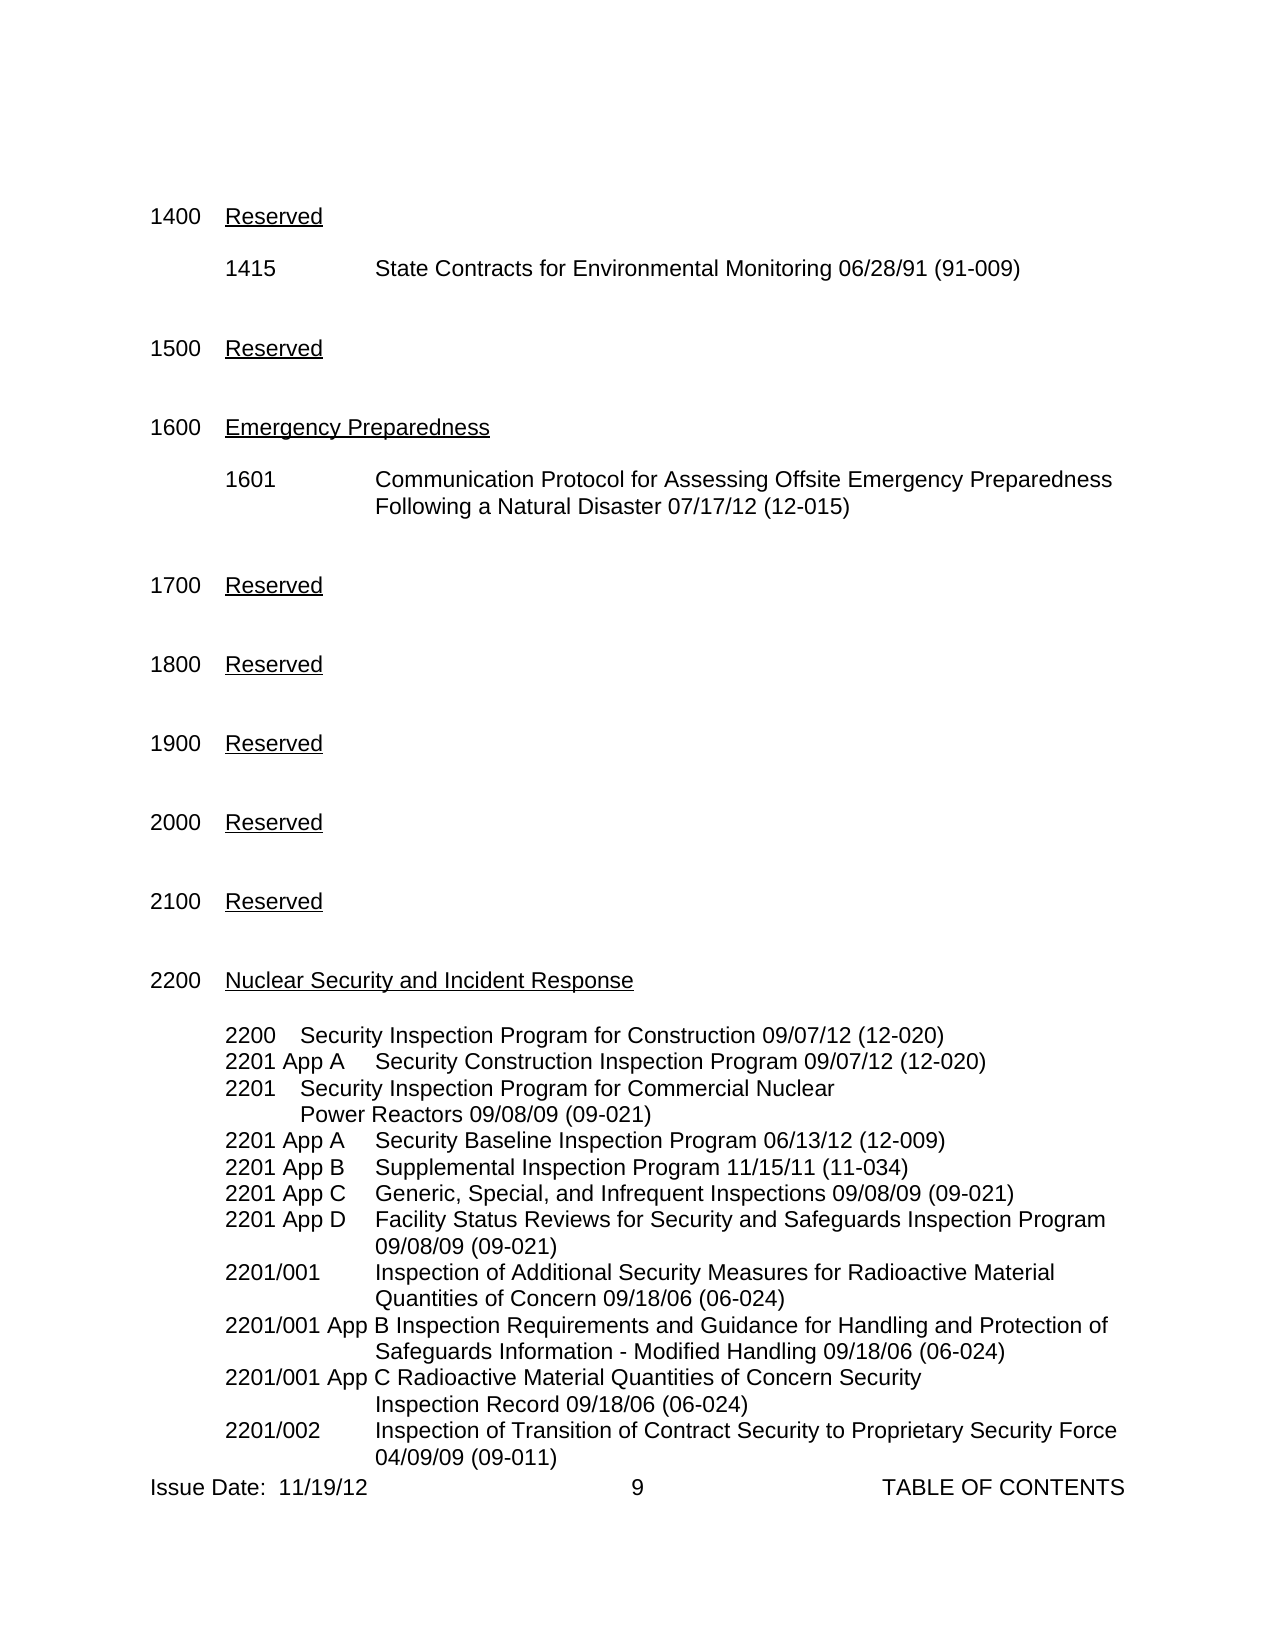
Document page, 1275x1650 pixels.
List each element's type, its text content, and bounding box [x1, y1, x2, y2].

text 2100 Reserved [150, 888, 1125, 914]
text 1600 Emergency Preparedness [150, 413, 1125, 440]
text 2201/001 App C Radioactive Material Quantities of Concern Security [150, 1364, 1125, 1391]
text 2201 App A Security Baseline Inspection Program 06/13/12 (12-009) [150, 1127, 1125, 1153]
text 2201 App D Facility Status Reviews for Security and Safeguards Inspection Program 09/08/09 (09-021) [225, 1206, 1125, 1259]
text 2201 App A Security Construction Inspection Program 09/07/12 (12-020) [150, 1048, 1125, 1074]
text 2201/001 App B Inspection Requirements and Guidance for Handling and Protection of Safeguards Information - Modified Handling 09/18/06 (06-024) [150, 1312, 1125, 1364]
text 1601 Communication Protocol for Assessing Offsite Emergency Preparedness Following a Natural Disaster 07/17/12 (12-015) [150, 466, 1125, 519]
text 2201 App C Generic, Special, and Infrequent Inspections 09/08/09 (09-021) [225, 1180, 1125, 1206]
text 1400 Reserved [150, 203, 1125, 229]
text 1415 State Contracts for Environmental Monitoring 06/28/91 (91-009) [150, 255, 1125, 282]
text 1700 Reserved [150, 572, 1125, 598]
text Inspection Record 09/18/06 (06-024) [150, 1391, 1125, 1417]
text 1500 Reserved [150, 334, 1125, 361]
text 2000 Reserved [150, 809, 1125, 835]
text 2201/001 Inspection of Additional Security Measures for Radioactive Material Quantities of Concern 09/18/06 (06-024) [150, 1259, 1125, 1312]
text 2200 Nuclear Security and Incident Response [150, 967, 1125, 993]
text 2201 Security Inspection Program for Commercial Nuclear [150, 1074, 1125, 1101]
text 2201/002 Inspection of Transition of Contract Security to Proprietary Security Force 04/09/09 (09-011) [150, 1417, 1125, 1470]
text 1900 Reserved [150, 730, 1125, 756]
text 2201 App B Supplemental Inspection Program 11/15/11 (11-034) [225, 1153, 1125, 1180]
text 1800 Reserved [150, 651, 1125, 677]
text Power Reactors 09/08/09 (09-021) [300, 1101, 1125, 1127]
text 2200 Security Inspection Program for Construction 09/07/12 (12-020) [150, 1022, 1125, 1048]
